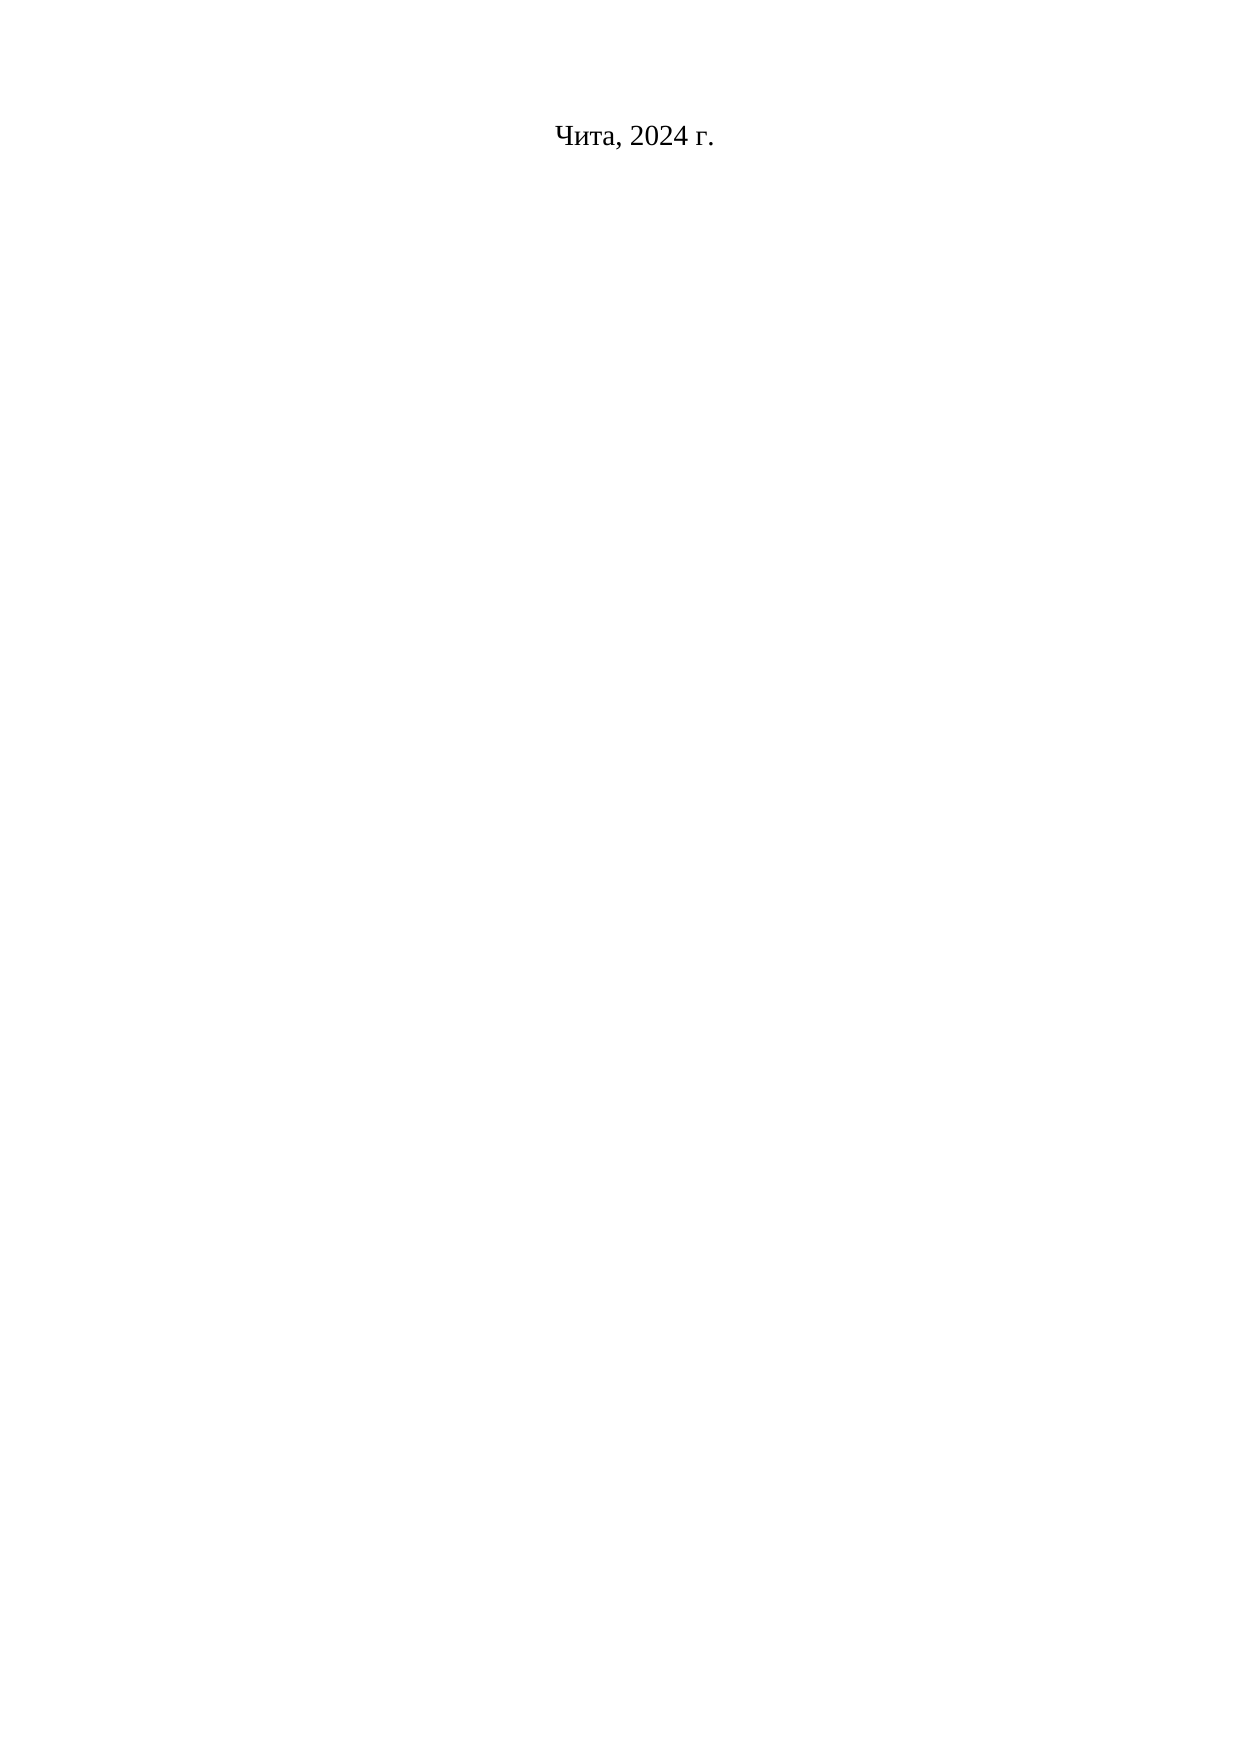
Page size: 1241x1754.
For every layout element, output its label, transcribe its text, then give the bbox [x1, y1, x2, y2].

text Чита, 2024 г. [118, 118, 1152, 152]
